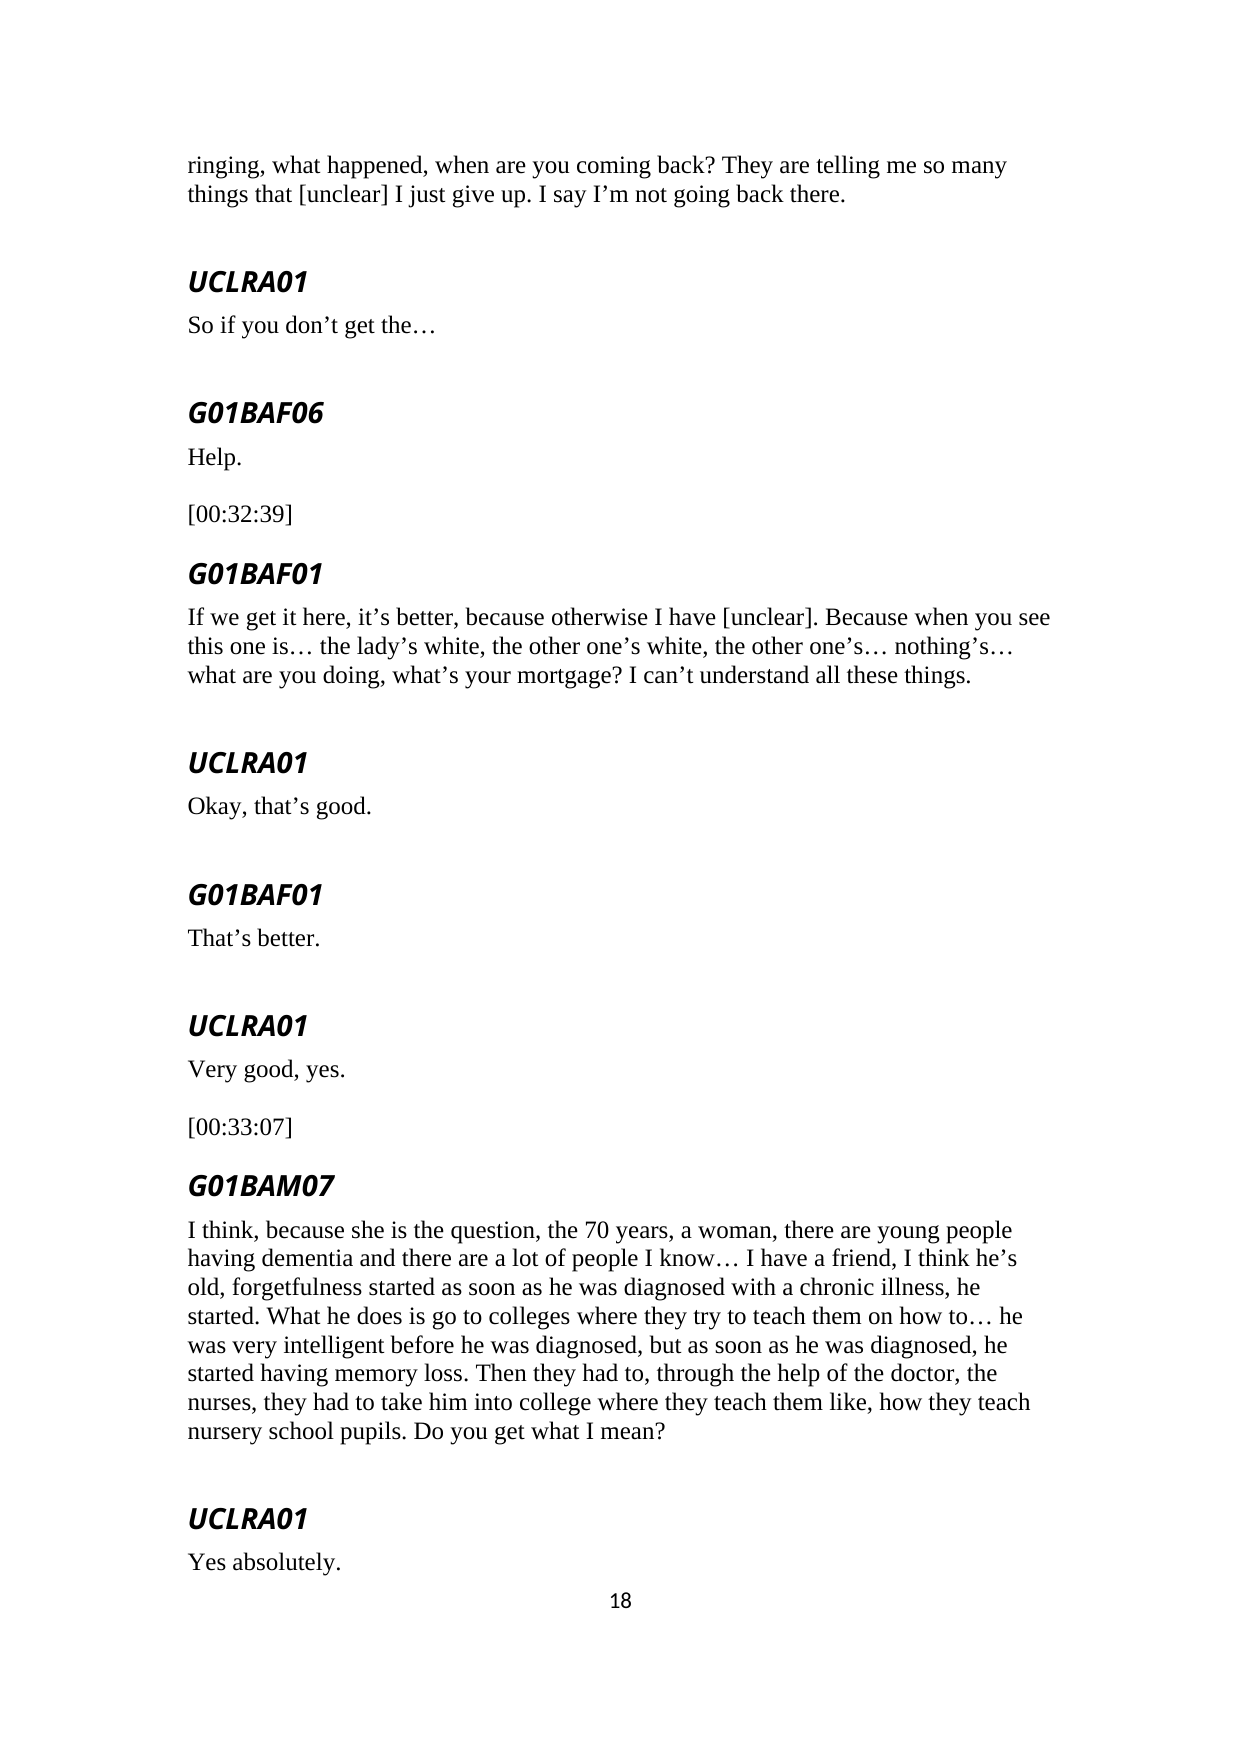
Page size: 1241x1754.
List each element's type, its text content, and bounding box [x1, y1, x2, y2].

text [00:33:07] [187, 1112, 1053, 1141]
subtitle G01BAF01 [187, 874, 1053, 913]
text That’s better. [187, 923, 1053, 952]
subtitle UCLRA01 [187, 1005, 1053, 1045]
text So if you don’t get the… [187, 310, 1053, 339]
text Yes absolutely. [187, 1547, 1053, 1576]
text Very good, yes. [187, 1054, 1053, 1083]
subtitle UCLRA01 [187, 261, 1053, 301]
subtitle UCLRA01 [187, 1498, 1053, 1538]
subtitle G01BAM07 [187, 1166, 1053, 1205]
subtitle G01BAF01 [187, 553, 1053, 593]
subtitle G01BAF06 [187, 393, 1053, 432]
text [00:32:39] [187, 499, 1053, 528]
text Help. [187, 442, 1053, 471]
text I think, because she is the question, the 70 years, a woman, there are young people having dementia and there are a lot of people I know… I have a friend, I think he’s old, forgetfulness started as soon as he was diagnosed with a chronic illness, he started. What he does is go to colleges where they try to teach them on how to… he was very intelligent before he was diagnosed, but as soon as he was diagnosed, he started having memory loss. Then they had to, through the help of the doctor, the nurses, they had to take him into college where they teach them like, how they teach nursery school pupils. Do you get what I mean? [187, 1215, 1053, 1445]
subtitle UCLRA01 [187, 742, 1053, 782]
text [187, 150, 1053, 207]
text Okay, that’s good. [187, 791, 1053, 820]
text If we get it here, it’s better, because otherwise I have [unclear]. Because when you see this one is… the lady’s white, the other one’s white, the other one’s… nothing’s… what are you doing, what’s your mortgage? I can’t understand all these things. [187, 602, 1053, 688]
